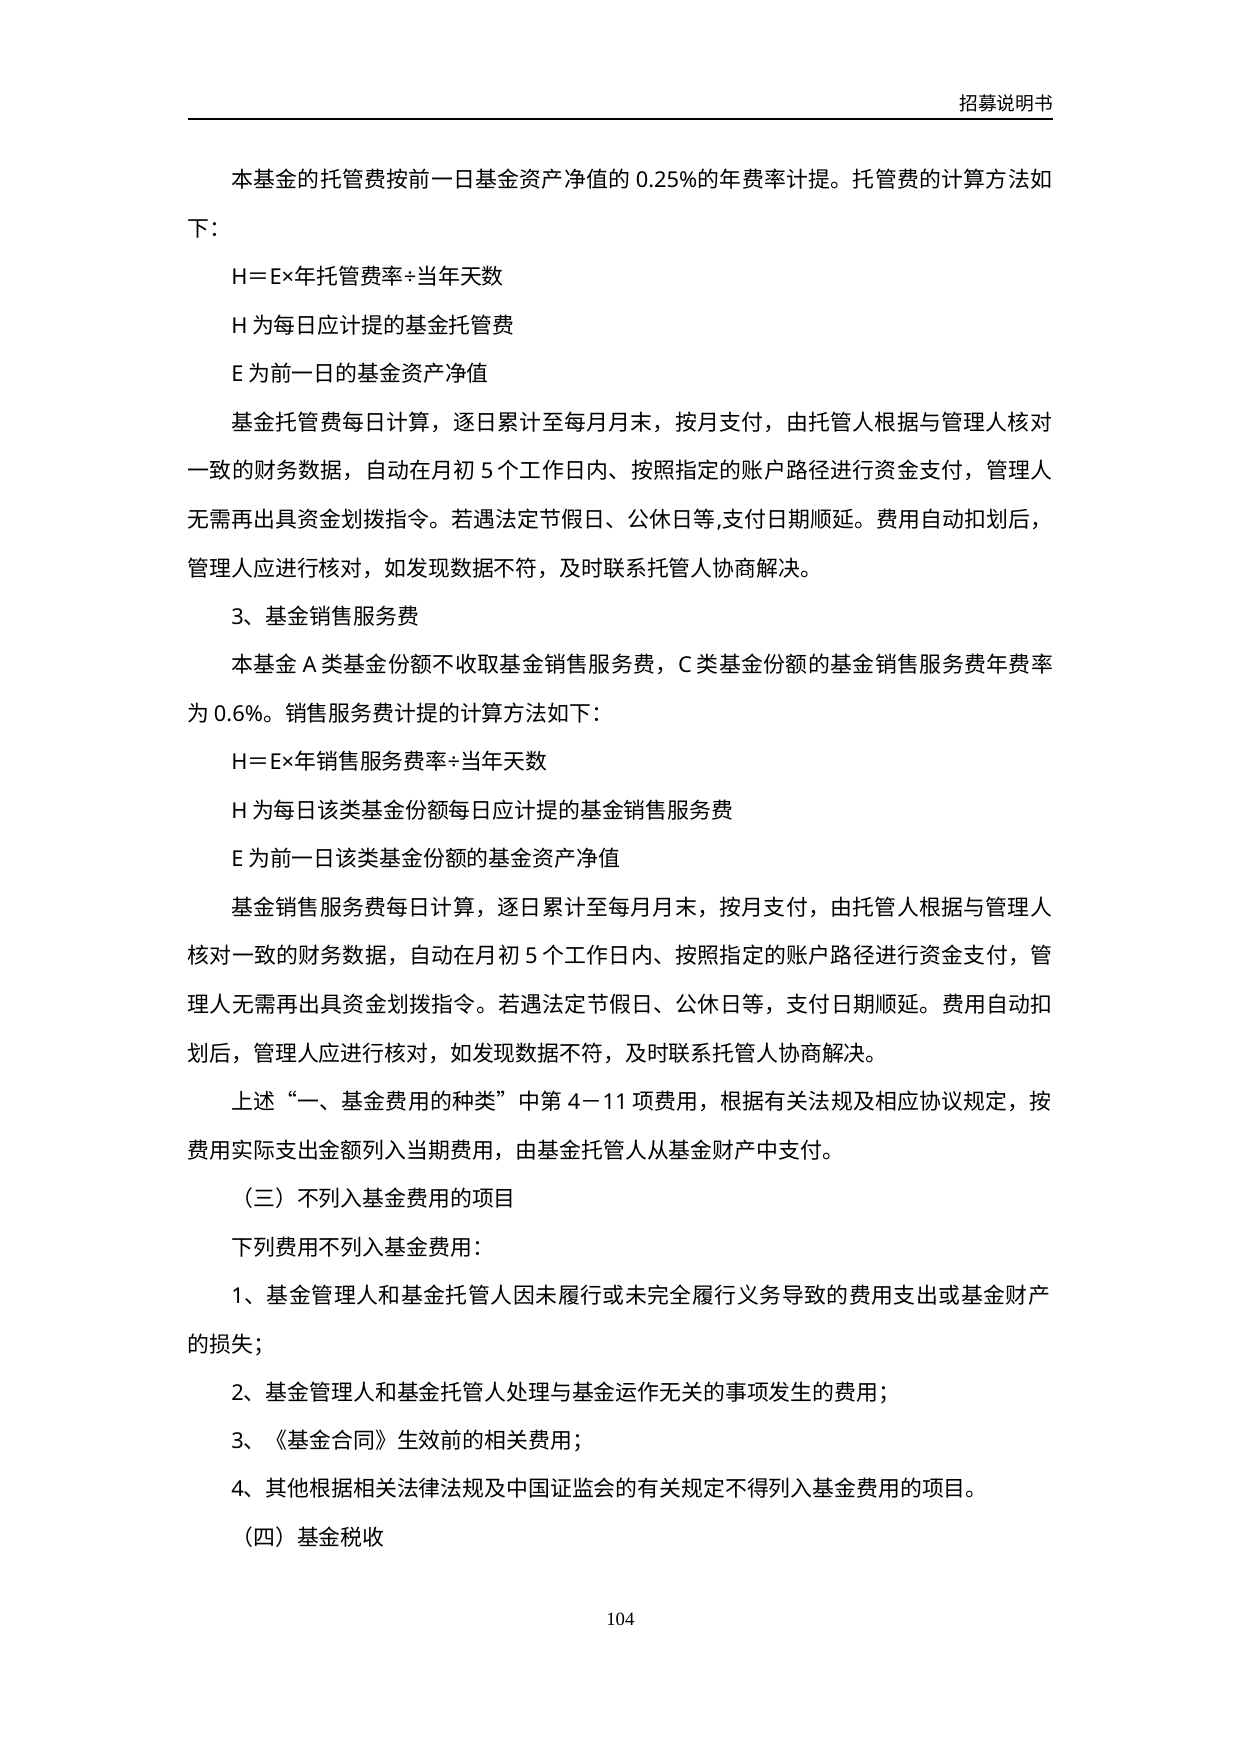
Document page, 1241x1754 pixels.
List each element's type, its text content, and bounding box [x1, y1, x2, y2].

text 3、《基金合同》生效前的相关费用； [187, 1423, 1053, 1455]
text 本基金A类基金份额不收取基金销售服务费，C类基金份额的基金销售服务费年费率为0.6%。销售服务费计提的计算方法如下： [187, 647, 1053, 728]
text （四）基金税收 [187, 1519, 1053, 1552]
text （三）不列入基金费用的项目 [187, 1181, 1053, 1213]
text H为每日该类基金份额每日应计提的基金销售服务费 [187, 792, 1053, 825]
text 本基金的托管费按前一日基金资产净值的0.25%的年费率计提。托管费的计算方法如下： [187, 162, 1053, 243]
text 基金托管费每日计算，逐日累计至每月月末，按月支付，由托管人根据与管理人核对一致的财务数据，自动在月初5个工作日内、按照指定的账户路径进行资金支付，管理人无需再出具资金划拨指令。若遇法定节假日、公休日等,支付日期顺延。费用自动扣划后，管理人应进行核对，如发现数据不符，及时联系托管人协商解决。 [187, 404, 1053, 583]
text 4、其他根据相关法律法规及中国证监会的有关规定不得列入基金费用的项目。 [187, 1471, 1053, 1504]
text 下列费用不列入基金费用： [187, 1229, 1053, 1262]
text 1、基金管理人和基金托管人因未履行或未完全履行义务导致的费用支出或基金财产的损失； [187, 1277, 1053, 1359]
text E为前一日该类基金份额的基金资产净值 [187, 841, 1053, 873]
text H＝E×年销售服务费率÷当年天数 [187, 744, 1053, 777]
text 2、基金管理人和基金托管人处理与基金运作无关的事项发生的费用； [187, 1374, 1053, 1407]
text 基金销售服务费每日计算，逐日累计至每月月末，按月支付，由托管人根据与管理人核对一致的财务数据，自动在月初5个工作日内、按照指定的账户路径进行资金支付，管理人无需再出具资金划拨指令。若遇法定节假日、公休日等，支付日期顺延。费用自动扣划后，管理人应进行核对，如发现数据不符，及时联系托管人协商解决。 [187, 889, 1053, 1068]
text H＝E×年托管费率÷当年天数 [187, 259, 1053, 292]
text 3、基金销售服务费 [187, 599, 1053, 631]
text 上述“一、基金费用的种类”中第4－11项费用，根据有关法规及相应协议规定，按费用实际支出金额列入当期费用，由基金托管人从基金财产中支付。 [187, 1084, 1053, 1165]
text H为每日应计提的基金托管费 [187, 307, 1053, 340]
text E为前一日的基金资产净值 [187, 356, 1053, 388]
